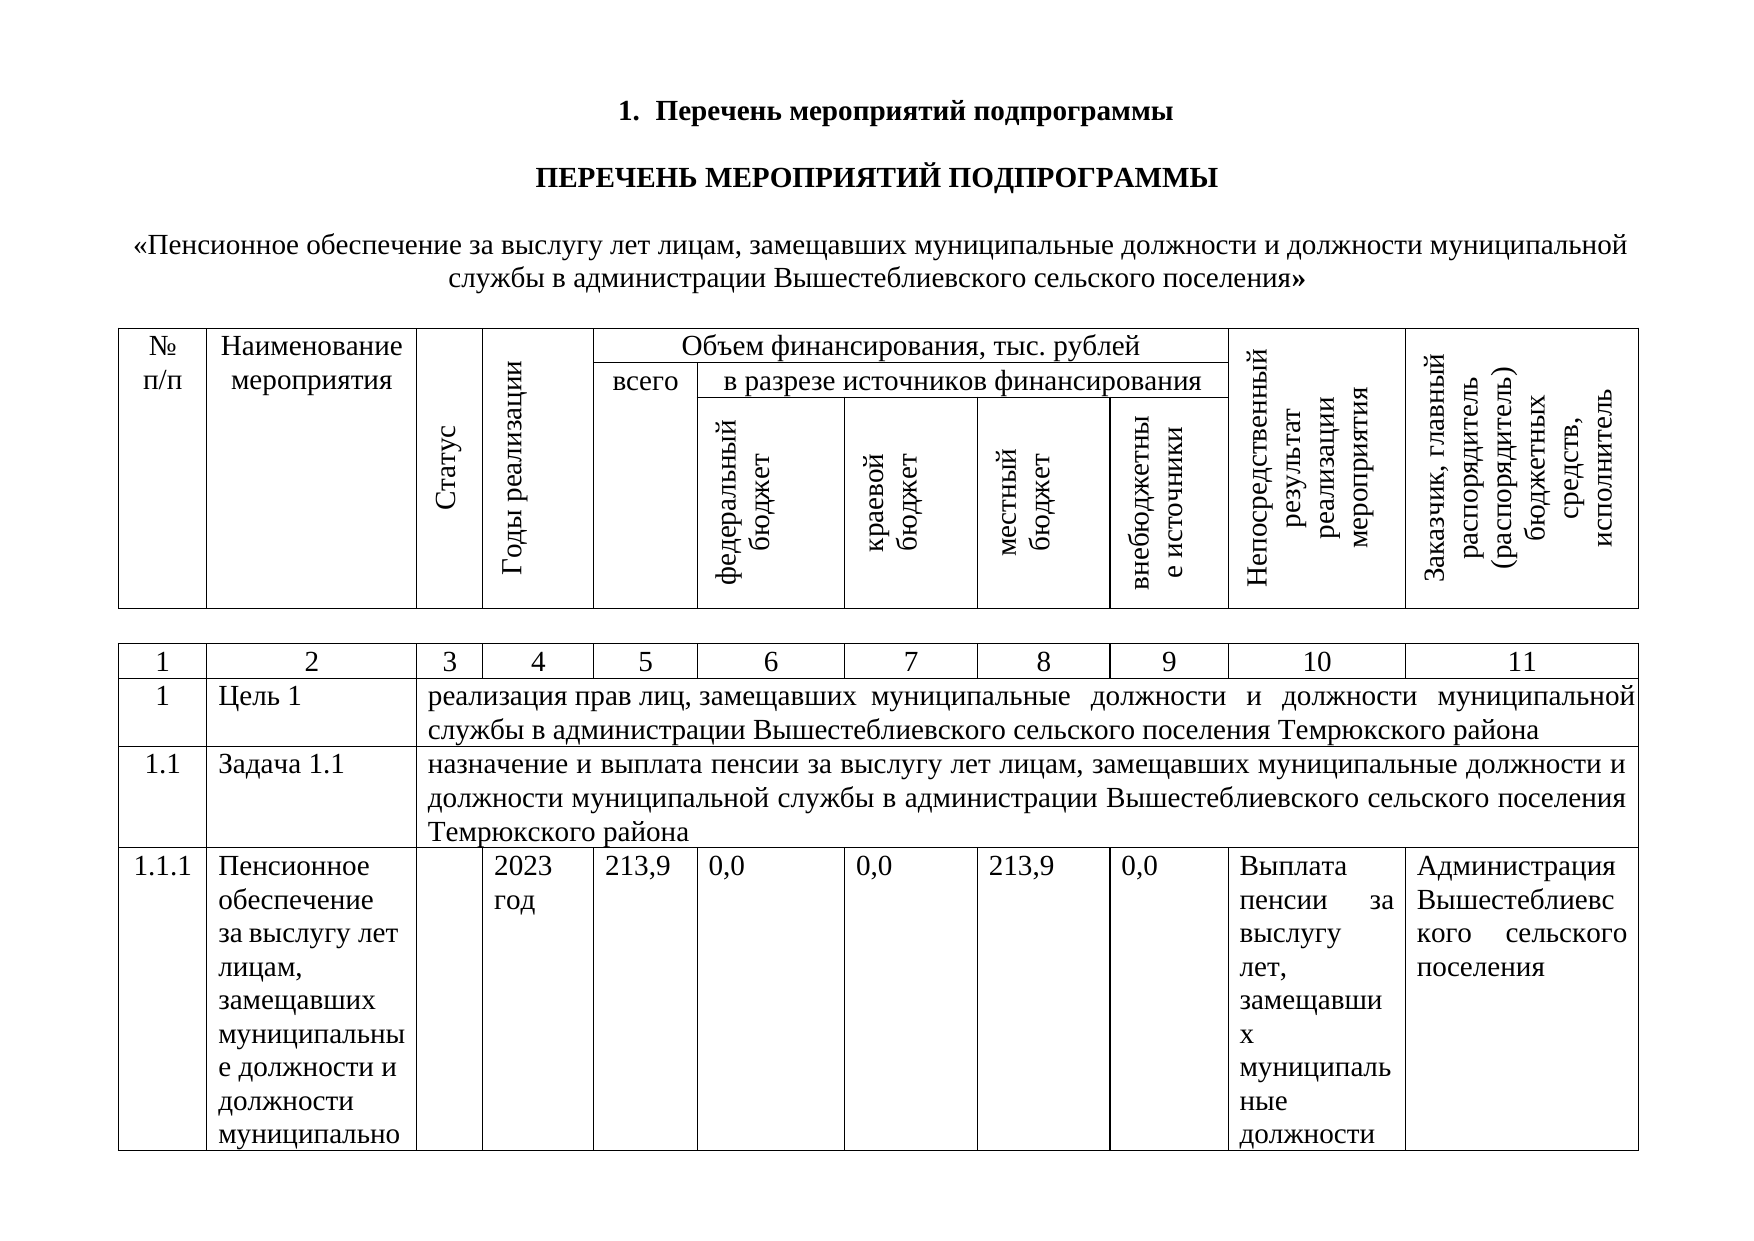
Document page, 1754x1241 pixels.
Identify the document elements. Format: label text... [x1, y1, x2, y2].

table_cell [207, 848, 416, 1150]
table_cell реализация прав лиц, замещавших муниципальные должности и должности муниципальной службы в администрации Вышестеблиевского сельского поселения Темрюкского района [417, 679, 1638, 746]
text «Пенсионное обеспечение за выслугу лет лицам, замещавших муниципальные должности и должности муниципальной службы в администрации Вышестеблиевского сельского поселения» [118, 227, 1636, 294]
table_cell 2023 год [483, 848, 593, 1150]
table_cell 1.1.1 [119, 848, 206, 1150]
table_header 2 [207, 644, 416, 677]
table_header 1 [119, 644, 206, 677]
table_cell всего [594, 363, 697, 608]
table_header 4 [483, 644, 593, 677]
table_header Объем финансирования, тыс. рублей [594, 329, 1228, 362]
table_header Статус [417, 329, 482, 608]
table_cell назначение и выплата пенсии за выслугу лет лицам, замещавших муниципальные должности и должности муниципальной службы в администрации Вышестеблиевского сельского поселения Темрюкского района [417, 747, 1638, 847]
table_header 3 [417, 644, 482, 677]
table_cell Цель 1 [207, 679, 416, 746]
table_header 6 [698, 644, 844, 677]
table_cell 1 [119, 679, 206, 746]
table_cell 0,0 [1111, 848, 1228, 1150]
table_cell 0,0 [845, 848, 977, 1150]
table_header Наименование мероприятия [207, 329, 416, 608]
table_cell 1.1 [119, 747, 206, 847]
table_header 5 [594, 644, 697, 677]
text ПЕРЕЧЕНЬ МЕРОПРИЯТИЙ ПОДПРОГРАММЫ [118, 160, 1636, 193]
table_cell федеральный бюджет [698, 398, 844, 608]
table_header 8 [978, 644, 1109, 677]
table_header 10 [1229, 644, 1405, 677]
table_cell [417, 848, 482, 1150]
table_cell 0,0 [698, 848, 844, 1150]
table_cell в разрезе источников финансирования [698, 363, 1228, 397]
table_cell местный бюджет [978, 398, 1109, 608]
title Перечень мероприятий подпрограммы [156, 93, 1636, 126]
table_cell Задача 1.1 [207, 747, 416, 847]
table_header 9 [1111, 644, 1228, 677]
table_header Непосредственный результат реализации мероприятия [1229, 329, 1405, 608]
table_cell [1229, 848, 1405, 1150]
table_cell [1406, 848, 1638, 1150]
table_cell краевой бюджет [845, 398, 977, 608]
table_header № п/п [119, 329, 206, 608]
table_header 7 [845, 644, 977, 677]
table_header 11 [1406, 644, 1638, 677]
table_cell внебюджетные источники [1111, 398, 1228, 608]
table_header Годы реализации [483, 329, 593, 608]
table_cell 213,9 [978, 848, 1109, 1150]
table_header Заказчик, главный распорядитель (распорядитель) бюджетных средств, исполнитель [1406, 329, 1638, 608]
table_cell 213,9 [594, 848, 697, 1150]
